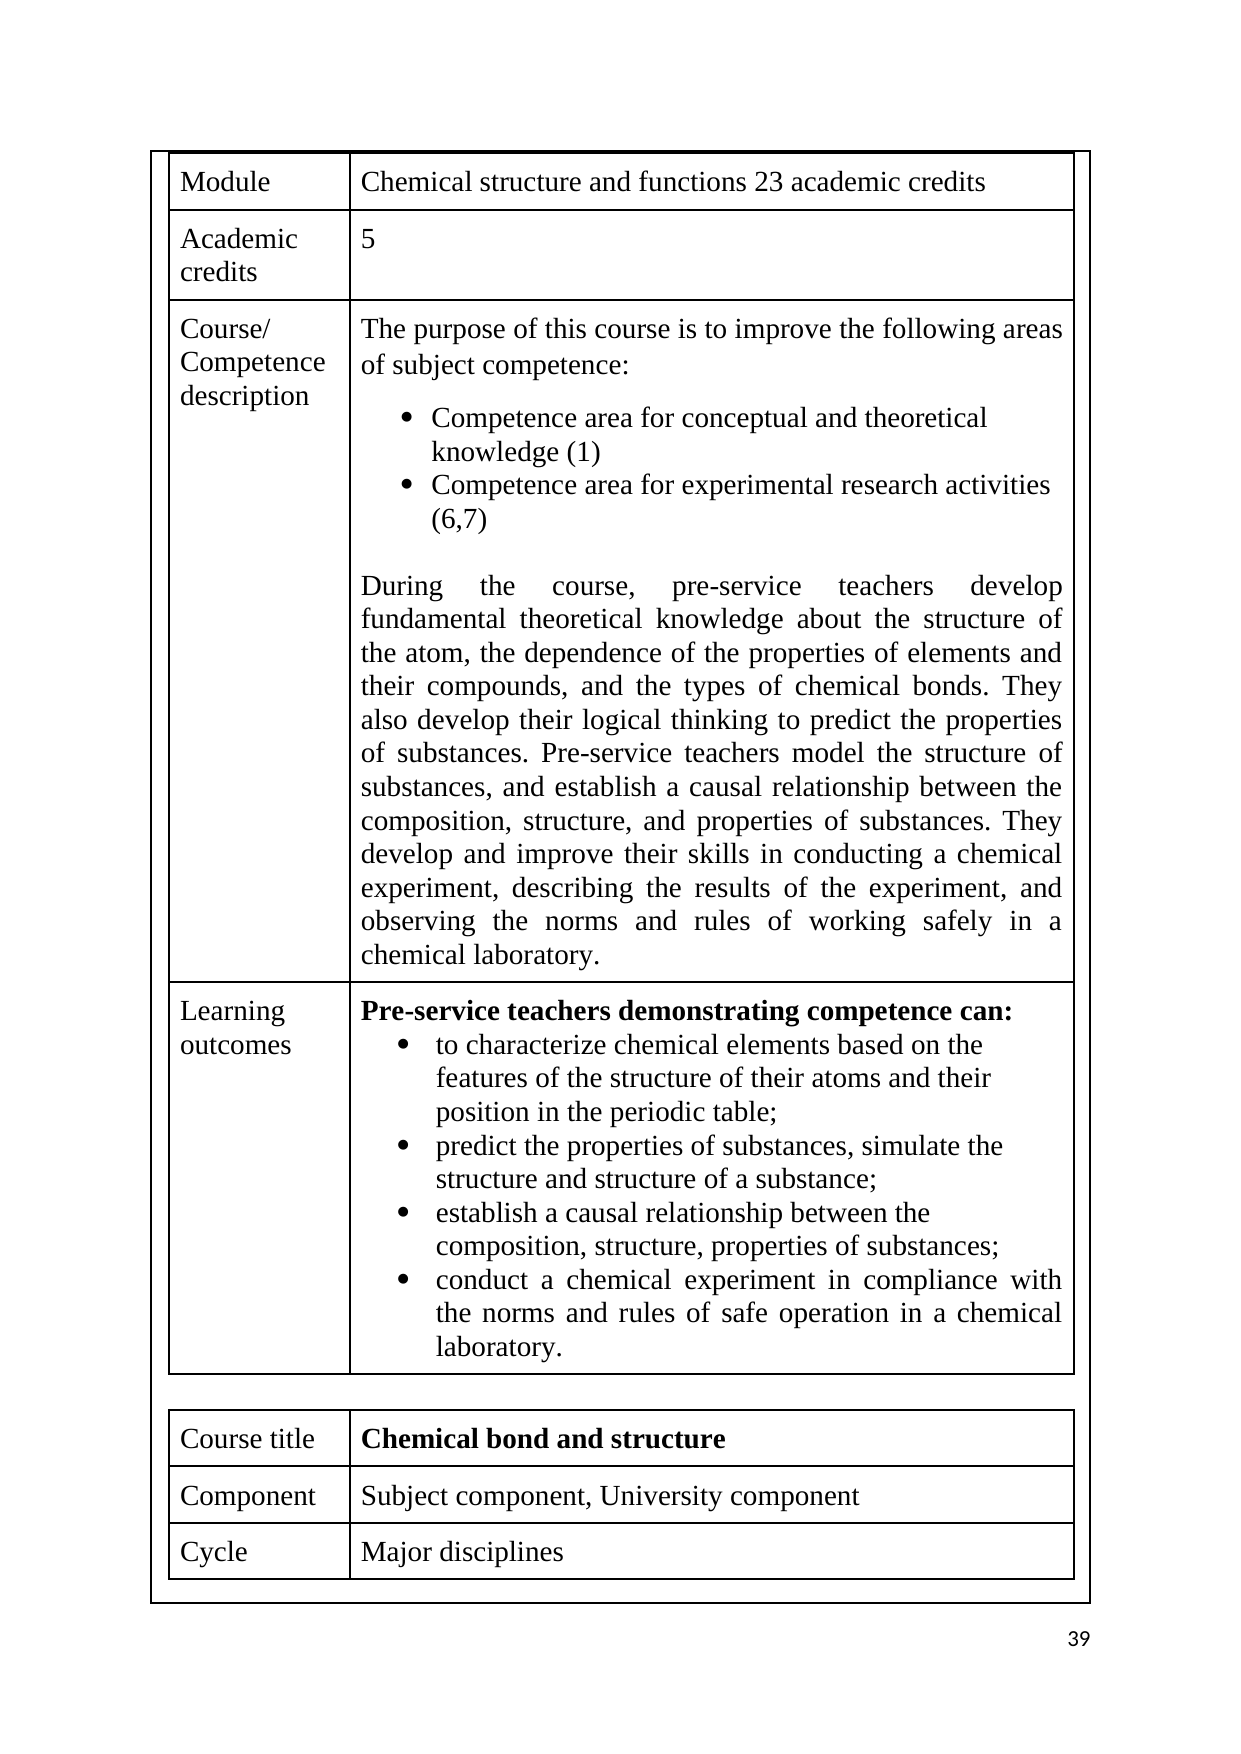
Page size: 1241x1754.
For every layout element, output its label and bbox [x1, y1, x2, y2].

table_cell [152, 152, 1089, 1602]
